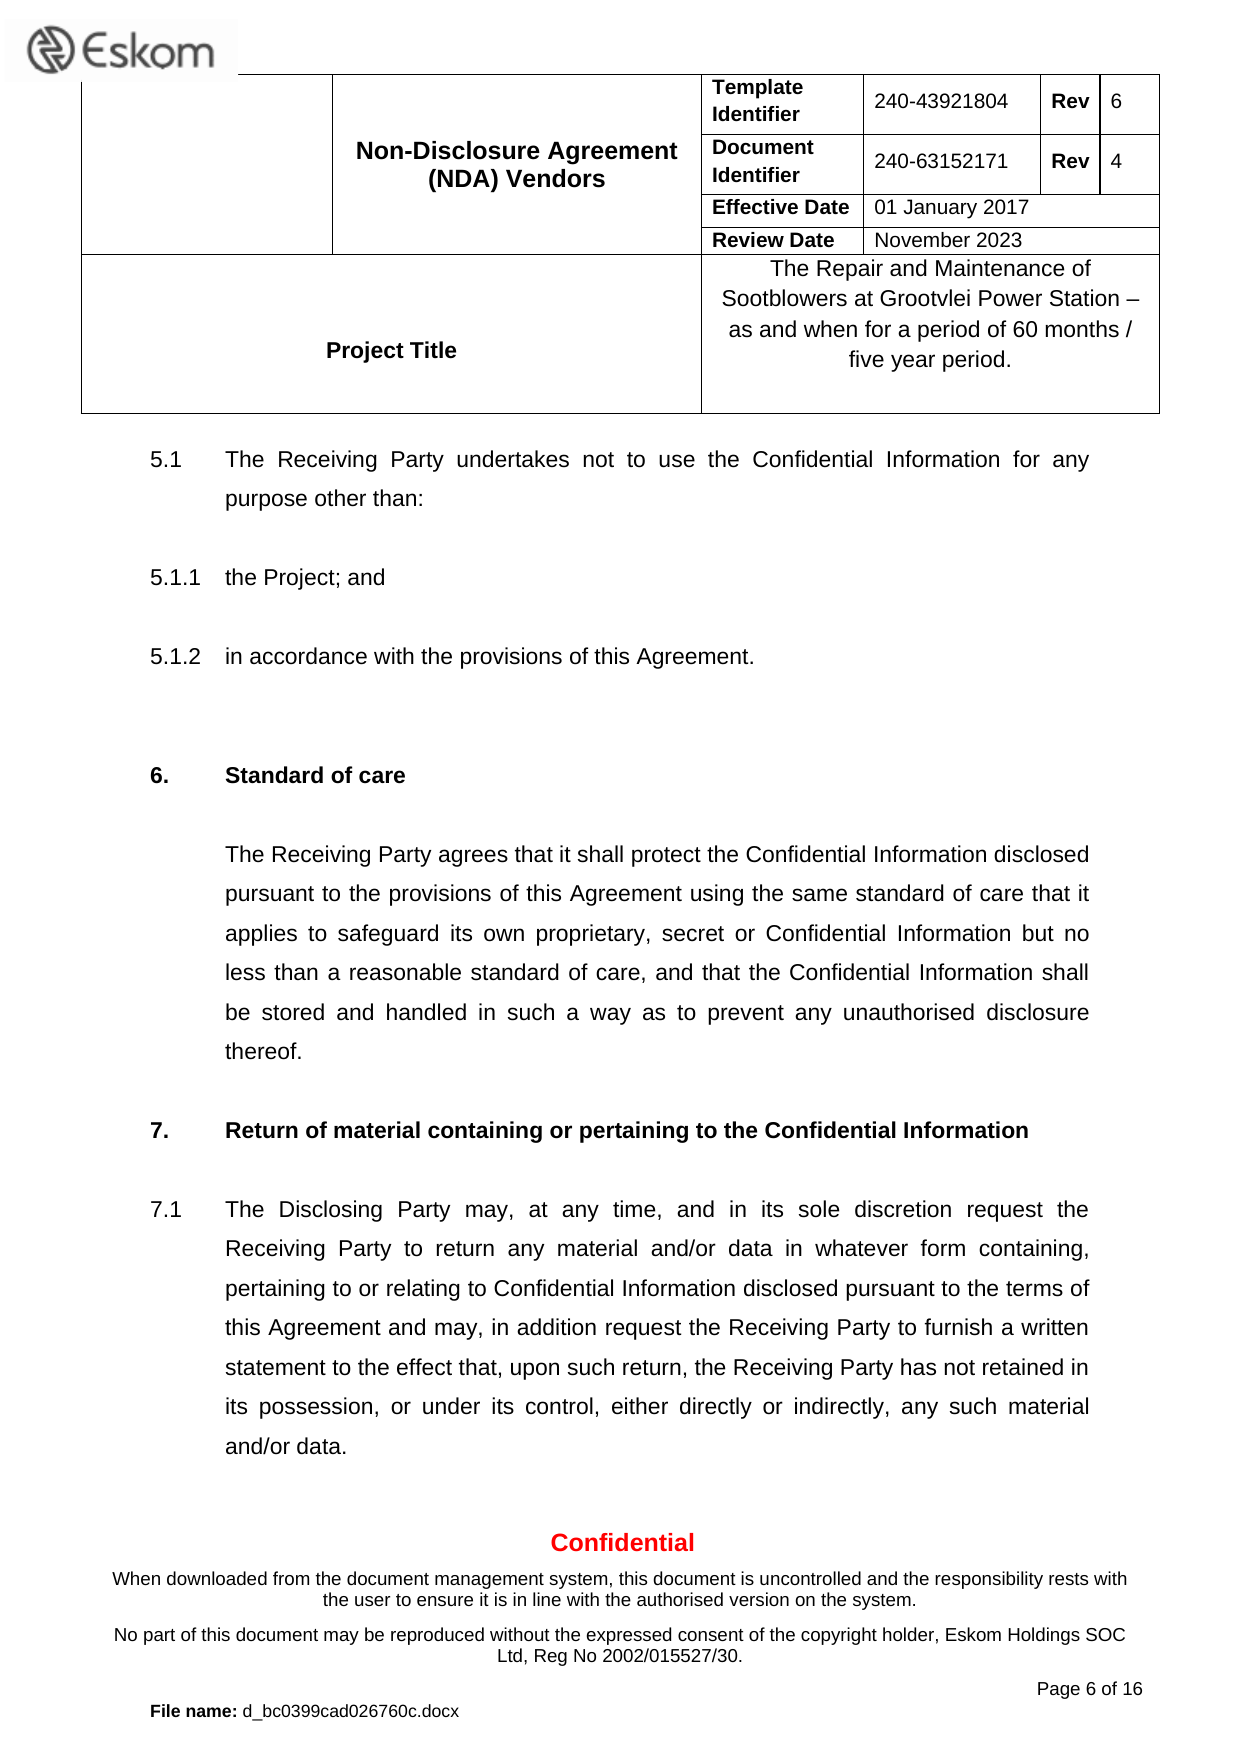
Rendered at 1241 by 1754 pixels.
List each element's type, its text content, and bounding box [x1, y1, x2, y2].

text 5.1.2 in accordance with the provisions of this Agreement. [150, 643, 1090, 669]
text 5.1.1 the Project; and [150, 564, 1090, 591]
text 6. Standard of care [150, 762, 1090, 788]
text 7. Return of material containing or pertaining to the Confidential Information [150, 1117, 1090, 1143]
text 7.1 The Disclosing Party may, at any time, and in its sole discretion request the Receiving Party to return any material and/or data in whatever form containing, pertaining to or relating to Confidential Information disclosed pursuant to the terms of this Agreement and may, in addition request the Receiving Party to furnish a written statement to the effect that, upon such return, the Receiving Party has not retained in its possession, or under its control, either directly or indirectly, any such material and/or data. [150, 1196, 1090, 1459]
text The Receiving Party agrees that it shall protect the Confidential Information disclosed pursuant to the provisions of this Agreement using the same standard of care that it applies to safeguard its own proprietary, secret or Confidential Information but no less than a reasonable standard of care, and that the Confidential Information shall be stored and handled in such a way as to prevent any unauthorised disclosure thereof. [150, 841, 1090, 1064]
text 5.1 The Receiving Party undertakes not to use the Confidential Information for any purpose other than: [150, 446, 1090, 512]
